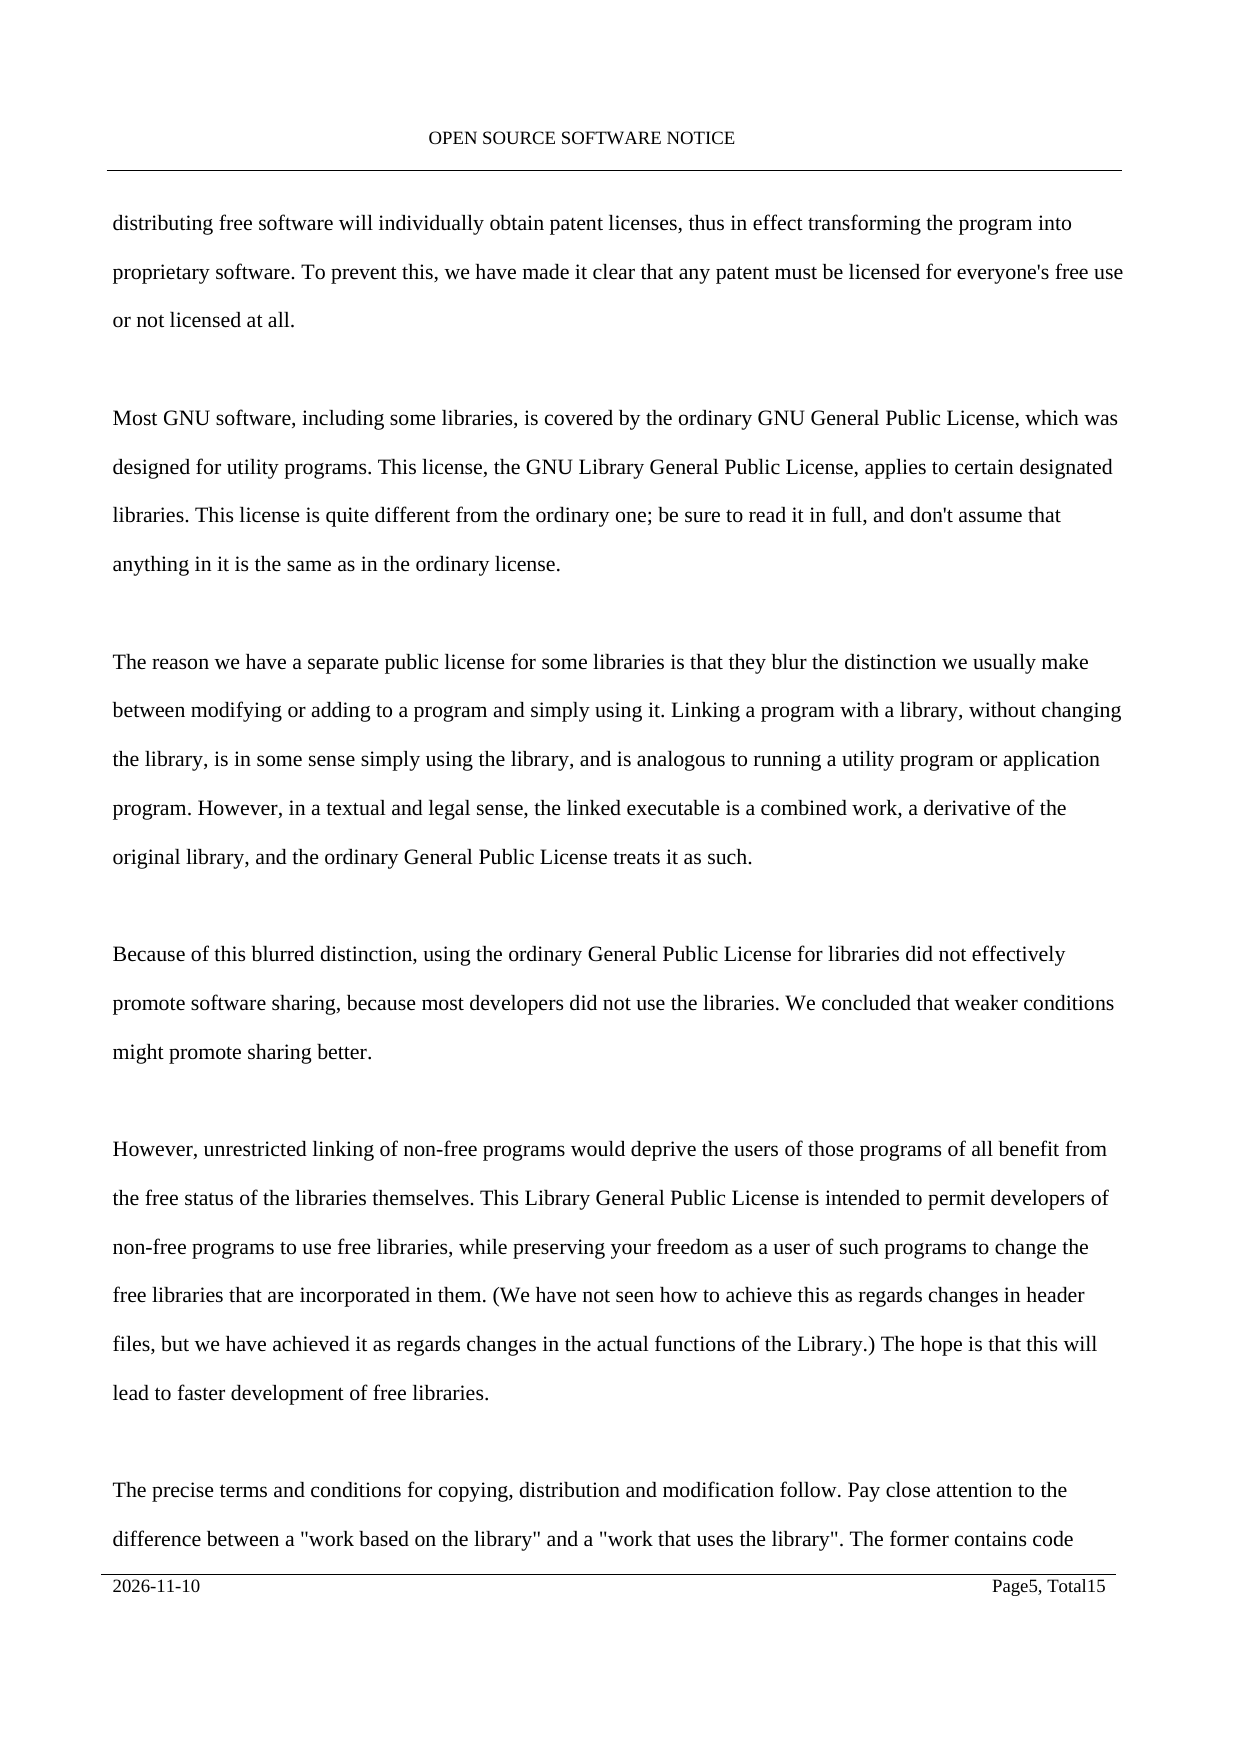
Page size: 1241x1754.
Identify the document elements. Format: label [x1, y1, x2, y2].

text [112, 206, 1128, 1555]
